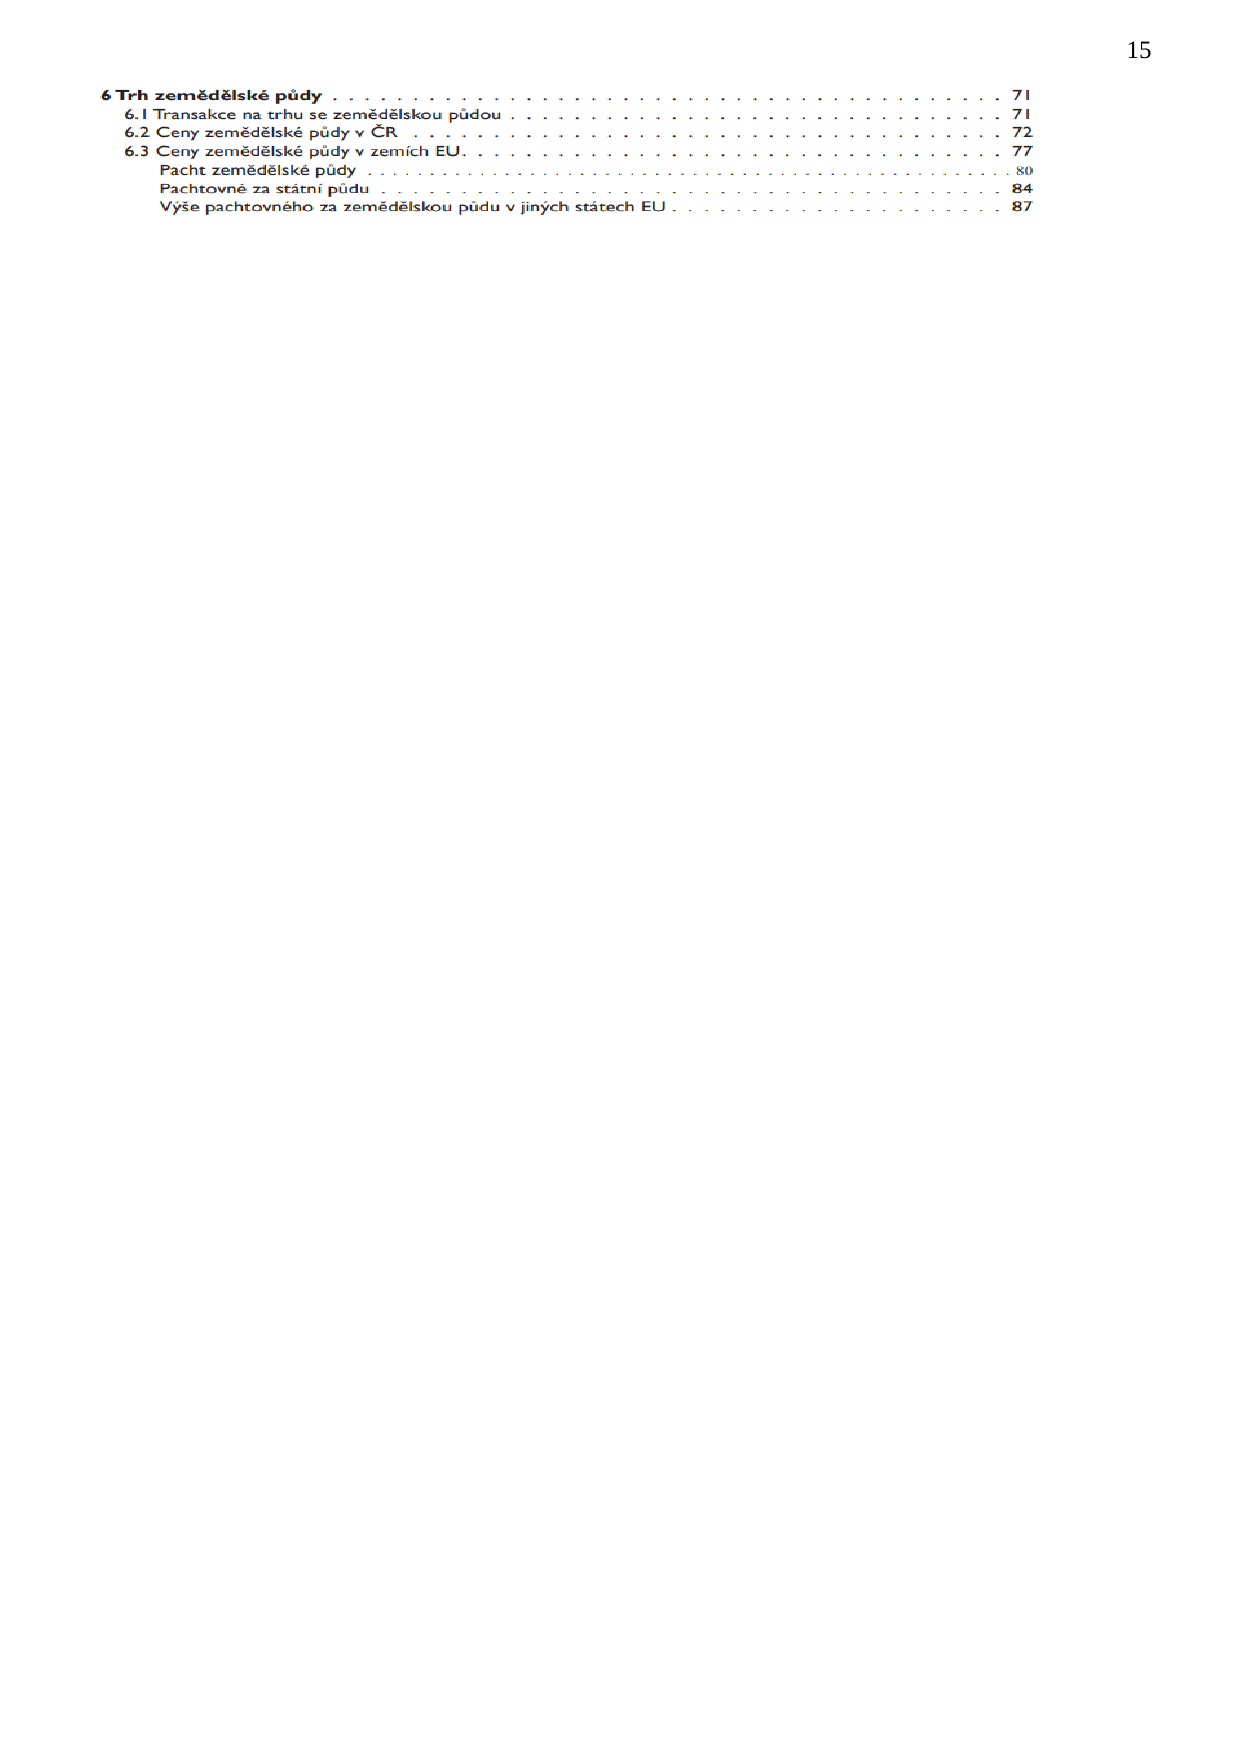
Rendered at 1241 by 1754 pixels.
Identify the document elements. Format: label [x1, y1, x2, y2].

picture [88, 89, 1050, 219]
